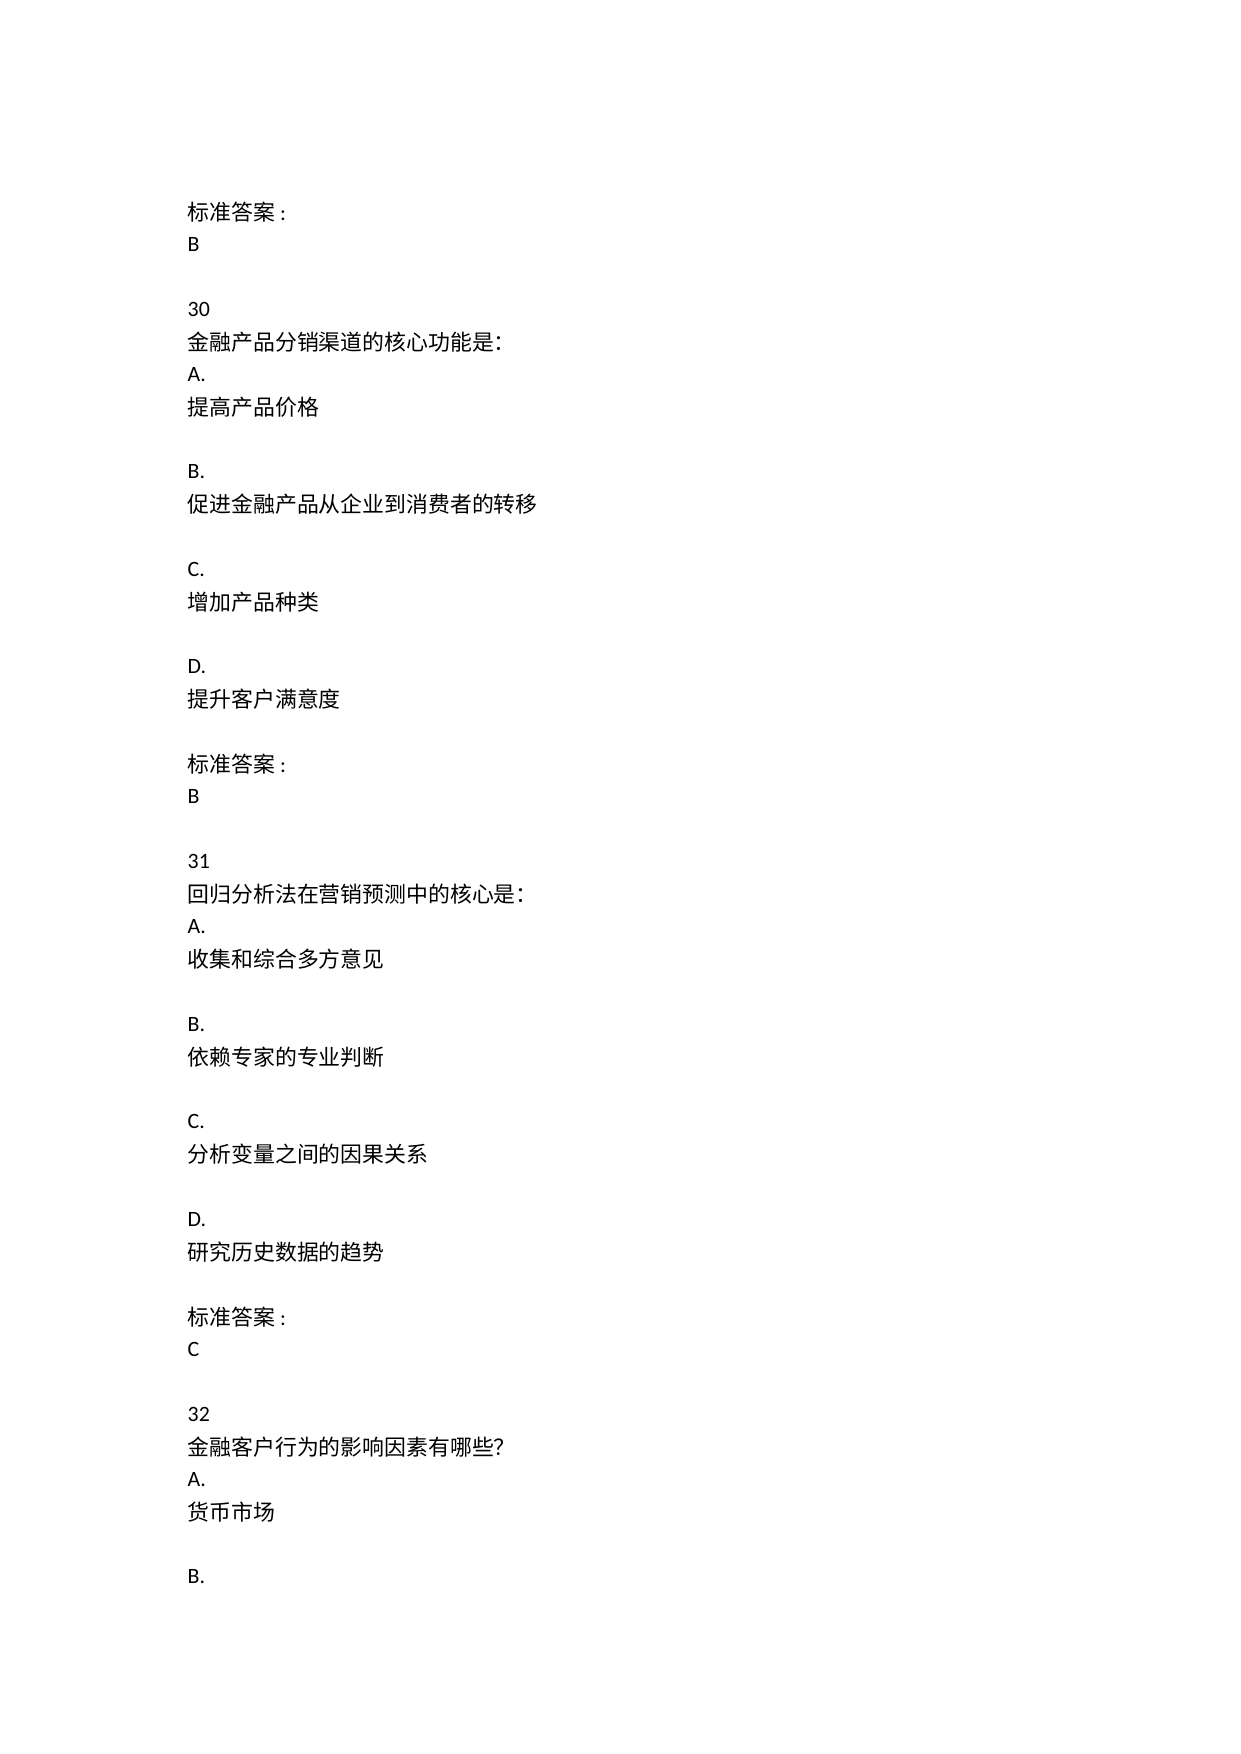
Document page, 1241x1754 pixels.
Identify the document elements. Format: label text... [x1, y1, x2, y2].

text D. [187, 649, 1053, 682]
text 32 [187, 1397, 1053, 1429]
text 31 [187, 844, 1053, 877]
text 回归分析法在营销预测中的核心是： [187, 877, 1053, 909]
text C [187, 1332, 1053, 1364]
text 货币市场 [187, 1494, 1053, 1527]
text 金融客户行为的影响因素有哪些？ [187, 1429, 1053, 1462]
text B. [187, 1007, 1053, 1039]
text 30 [187, 292, 1053, 324]
text 提升客户满意度 [187, 682, 1053, 714]
text A. [187, 909, 1053, 942]
text A. [187, 357, 1053, 389]
text B. [187, 1559, 1053, 1592]
text 增加产品种类 [187, 584, 1053, 617]
text 标准答案 : [187, 194, 1053, 227]
text 研究历史数据的趋势 [187, 1234, 1053, 1267]
text 提高产品价格 [187, 389, 1053, 422]
text 依赖专家的专业判断 [187, 1039, 1053, 1072]
text 分析变量之间的因果关系 [187, 1137, 1053, 1169]
text D. [187, 1202, 1053, 1234]
text B [187, 779, 1053, 812]
text 收集和综合多方意见 [187, 942, 1053, 974]
text C. [187, 552, 1053, 584]
text A. [187, 1462, 1053, 1494]
text 标准答案 : [187, 747, 1053, 779]
text 金融产品分销渠道的核心功能是： [187, 324, 1053, 357]
text 标准答案 : [187, 1299, 1053, 1332]
text 促进金融产品从企业到消费者的转移 [187, 487, 1053, 519]
text B [187, 227, 1053, 259]
text C. [187, 1104, 1053, 1137]
text B. [187, 454, 1053, 487]
